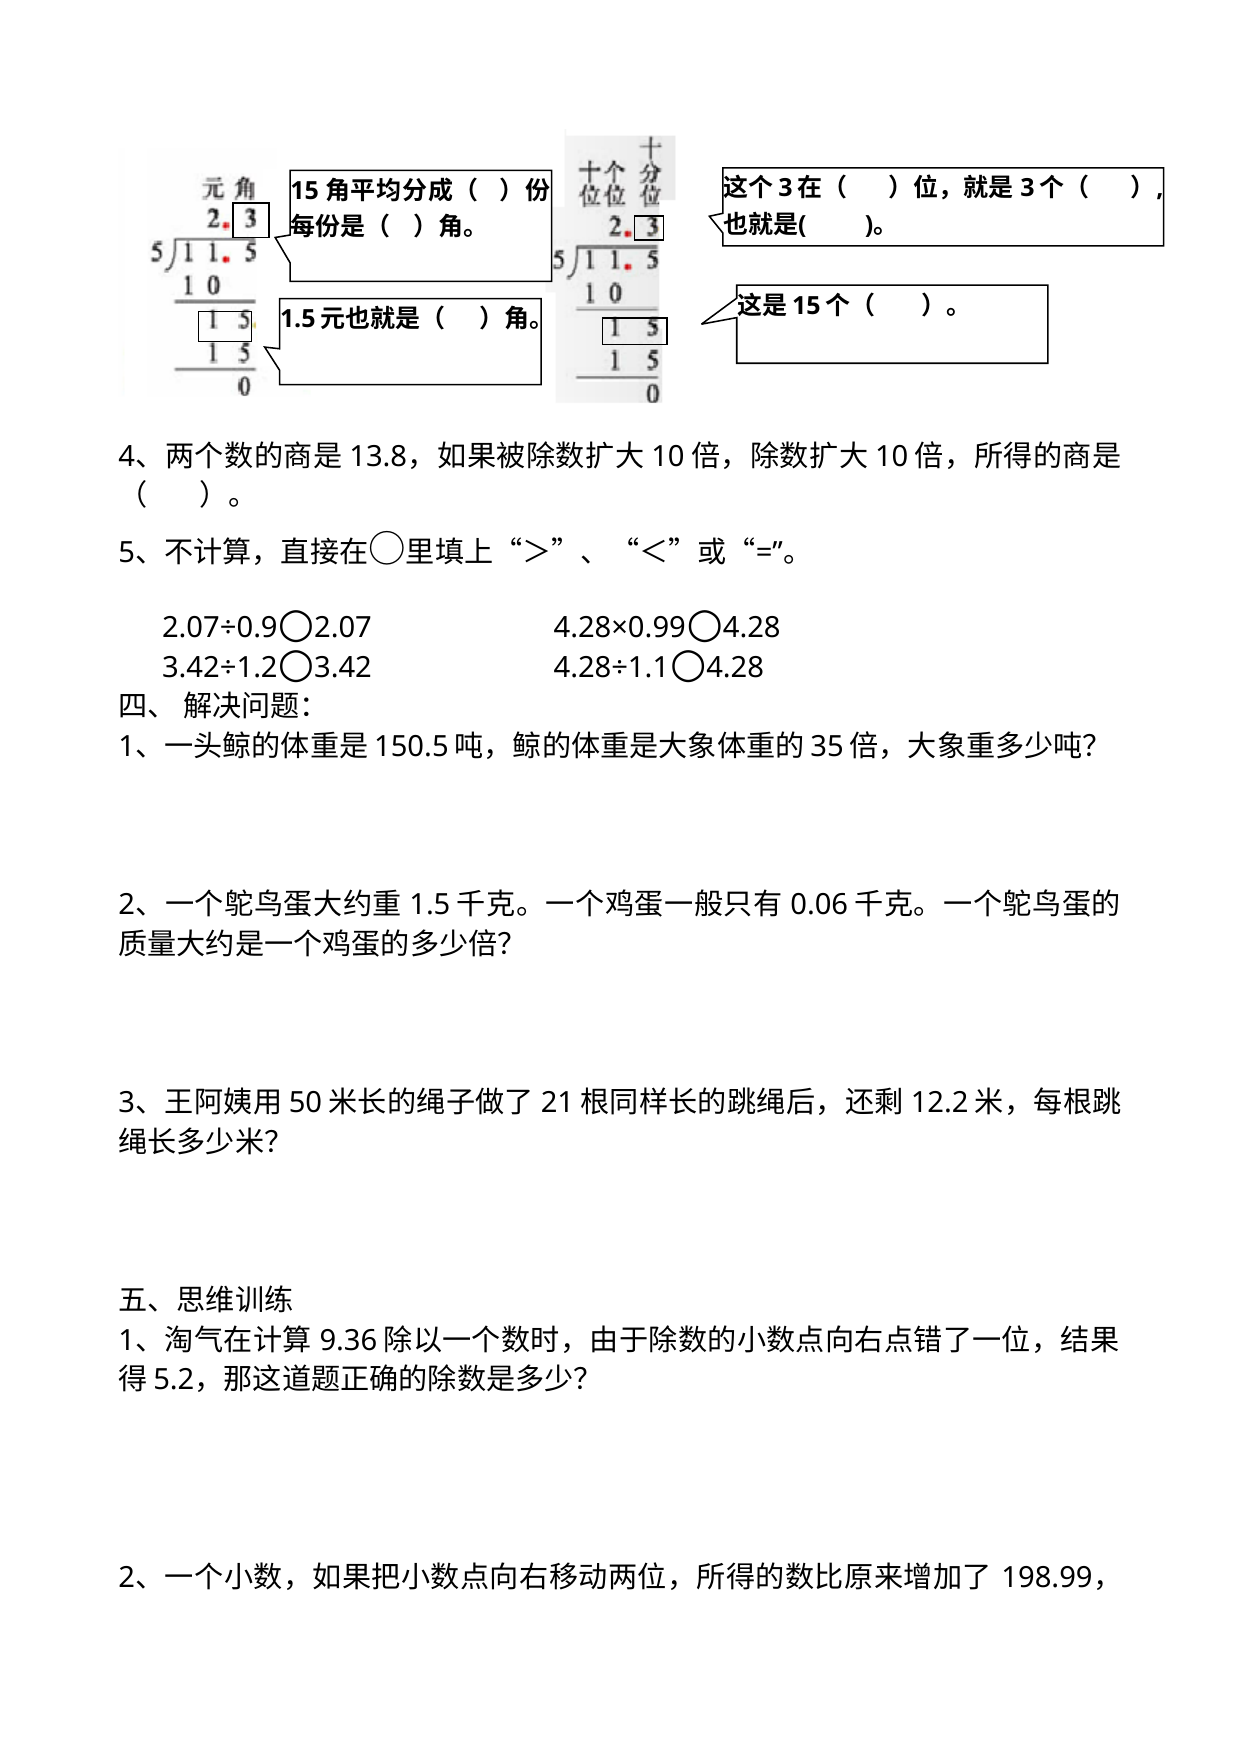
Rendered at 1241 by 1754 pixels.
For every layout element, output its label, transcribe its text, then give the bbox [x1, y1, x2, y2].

picture [118, 129, 680, 413]
text 1、一头鲸的体重是150.5吨，鲸的体重是大象体重的35倍，大象重多少吨？ [118, 724, 1122, 764]
text 4、两个数的商是13.8，如果被除数扩大10倍，除数扩大10倍，所得的商是（ ）。 [118, 434, 1122, 514]
text 2、一个鸵鸟蛋大约重1.5千克。一个鸡蛋一般只有0.06千克。一个鸵鸟蛋的质量大约是一个鸡蛋的多少倍？ [118, 883, 1122, 962]
text 5、不计算，直接在○里填上“＞”、“＜”或“=”。 [118, 514, 1122, 579]
text 1、淘气在计算 9.36除以一个数时，由于除数的小数点向右点错了一位，结果得5.2，那这道题正确的除数是多少？ [118, 1318, 1122, 1397]
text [118, 1556, 1122, 1595]
text 2.07÷0.9○2.07 4.28×0.99○4.28 [118, 606, 1122, 645]
text 3、王阿姨用50米长的绳子做了21根同样长的跳绳后，还剩12.2米，每根跳绳长多少米？ [118, 1081, 1122, 1160]
text 3.42÷1.2○3.42 4.28÷1.1○4.28 [118, 645, 1122, 685]
text 四、 解决问题： [118, 685, 1122, 724]
text 五、思维训练 [118, 1279, 1122, 1318]
